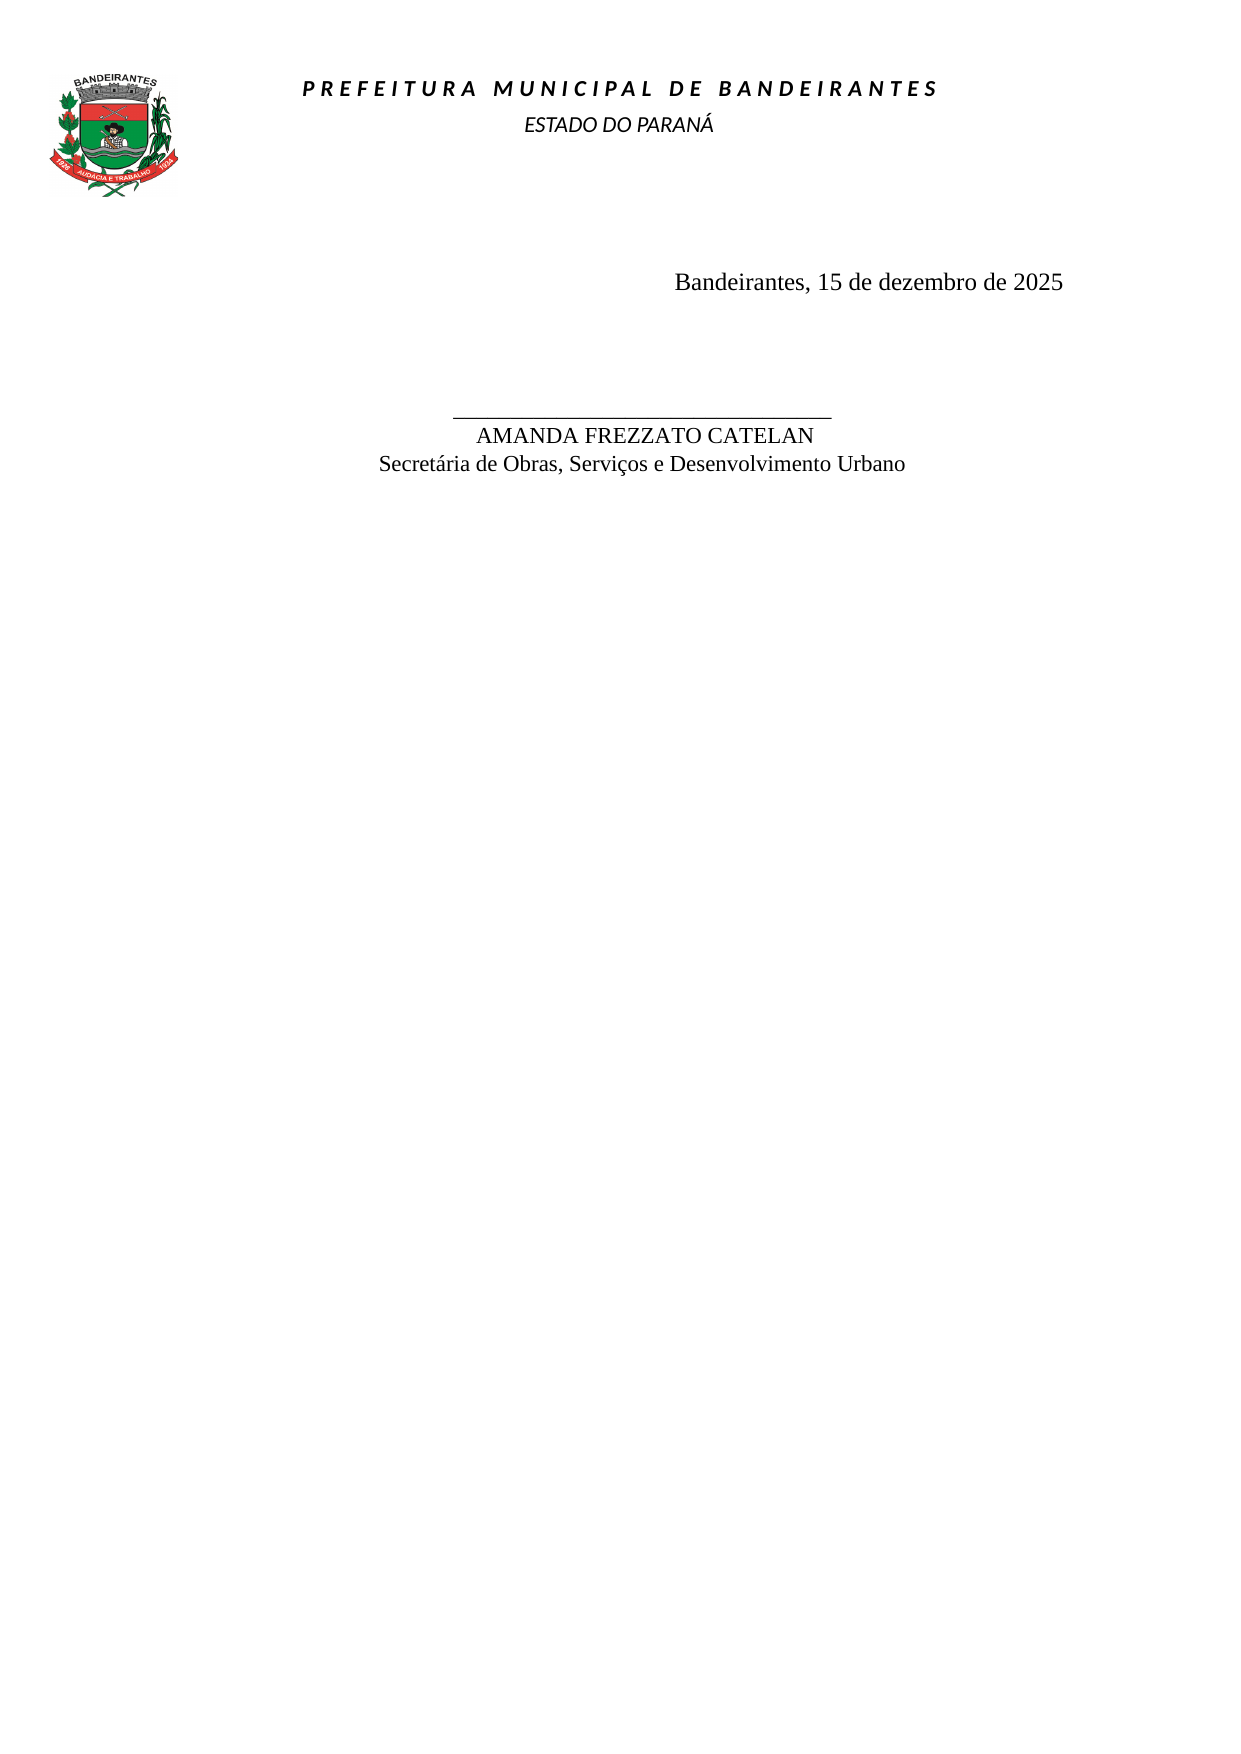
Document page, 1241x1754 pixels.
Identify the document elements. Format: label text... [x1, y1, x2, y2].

text _________________________________ [177, 394, 1107, 421]
picture [49, 74, 179, 197]
text Bandeirantes, 15 de dezembro de 2025 [177, 267, 1063, 296]
text Secretária de Obras, Serviços e Desenvolvimento Urbano [177, 449, 1107, 476]
text AMANDA FREZZATO CATELAN [177, 421, 1107, 449]
